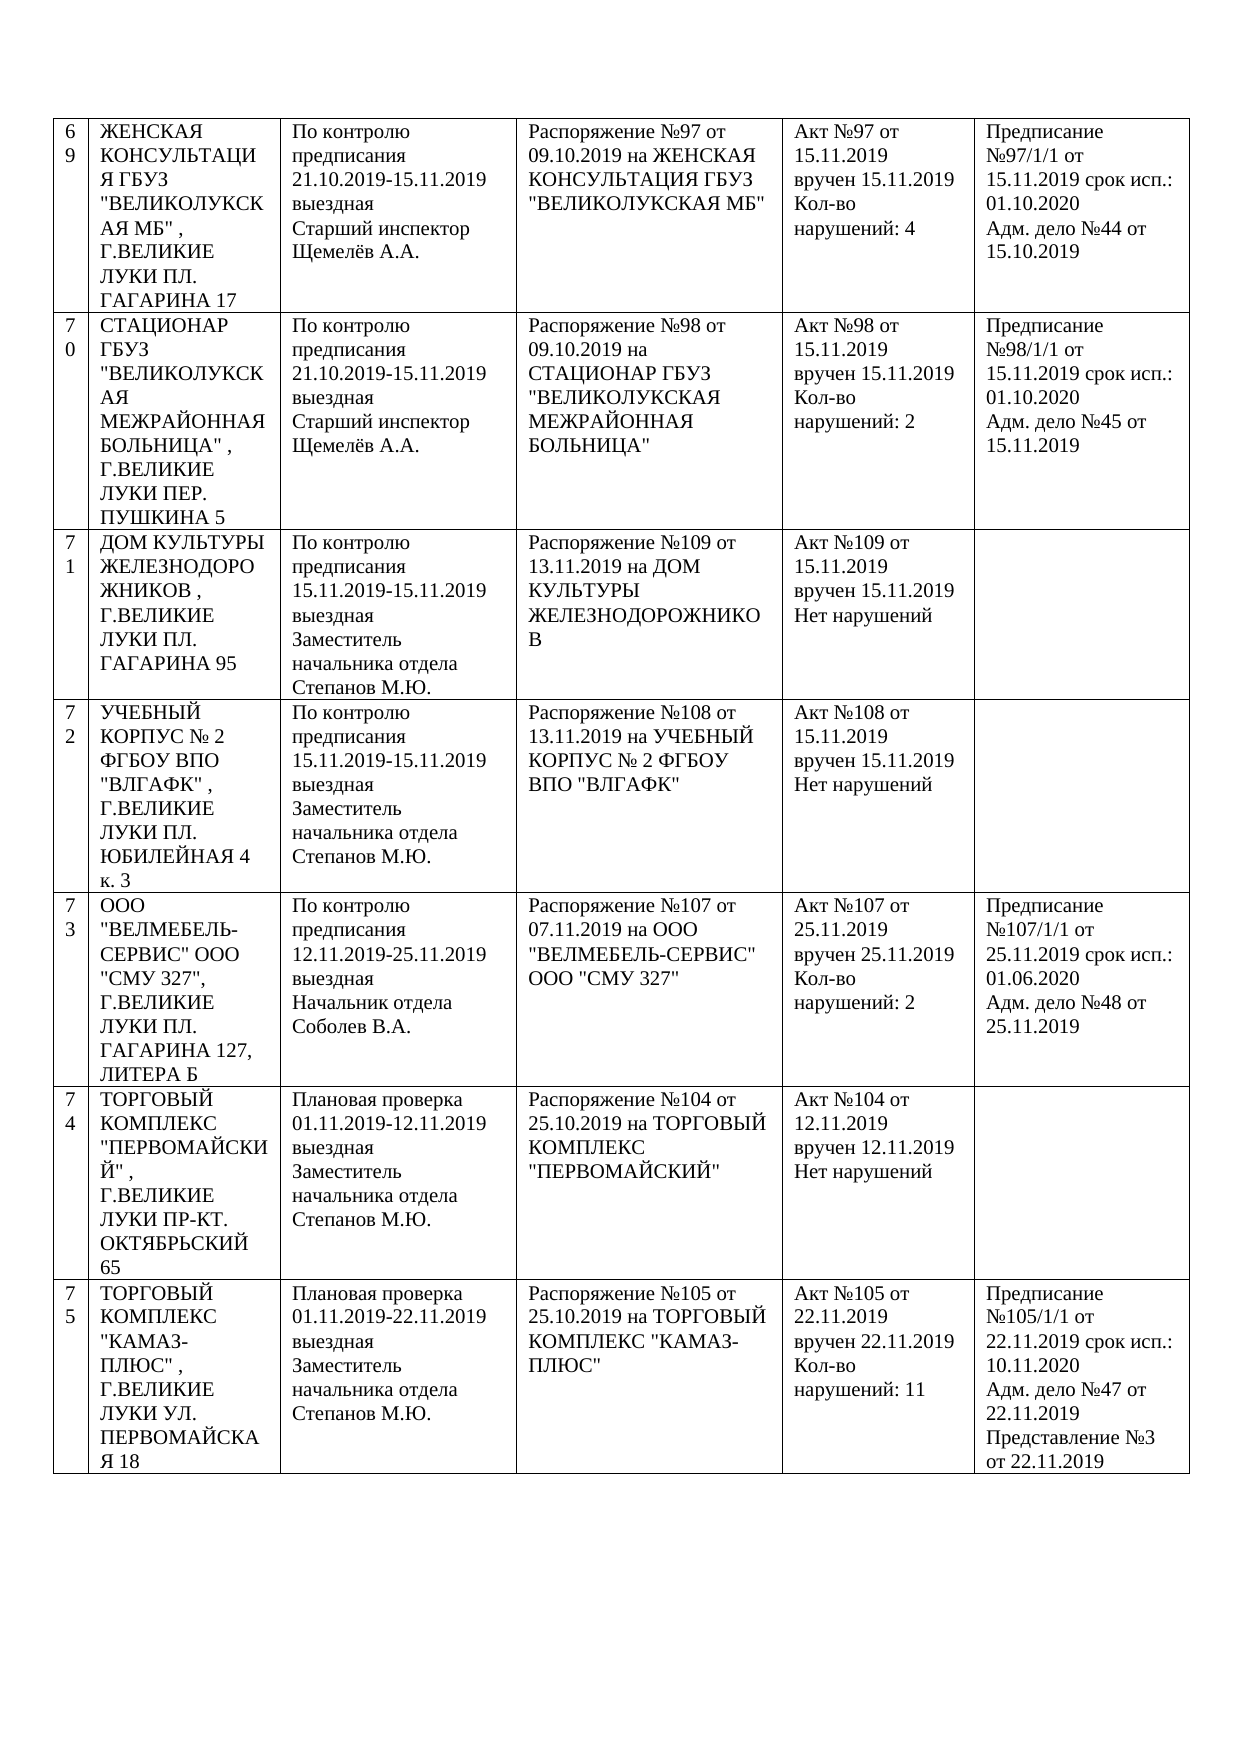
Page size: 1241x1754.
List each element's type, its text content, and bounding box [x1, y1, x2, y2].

table_cell Акт №109 от 15.11.2019 вручен 15.11.2019 Нет нарушений [783, 530, 974, 699]
table_cell 71 [54, 530, 88, 699]
table_cell По контролю предписания 15.11.2019-15.11.2019 выездная Заместитель начальника отдела Степанов М.Ю. [281, 530, 516, 699]
table_cell 70 [54, 313, 88, 529]
table_cell По контролю предписания 12.11.2019-25.11.2019 выездная Начальник отдела Соболев В.А. [281, 893, 516, 1086]
table_cell ДОМ КУЛЬТУРЫ ЖЕЛЕЗНОДОРОЖНИКОВ , Г.ВЕЛИКИЕ ЛУКИ ПЛ. ГАГАРИНА 95 [89, 530, 280, 699]
table_cell Акт №105 от 22.11.2019 вручен 22.11.2019 Кол-во нарушений: 11 [783, 1280, 974, 1473]
table_cell 69 [54, 119, 88, 312]
table_cell СТАЦИОНАР ГБУЗ "ВЕЛИКОЛУКСКАЯ МЕЖРАЙОННАЯ БОЛЬНИЦА" , Г.ВЕЛИКИЕ ЛУКИ ПЕР. ПУШКИНА 5 [89, 313, 280, 529]
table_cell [281, 119, 516, 312]
table_cell ЖЕНСКАЯ КОНСУЛЬТАЦИЯ ГБУЗ "ВЕЛИКОЛУКСКАЯ МБ" , Г.ВЕЛИКИЕ ЛУКИ ПЛ. ГАГАРИНА 17 [89, 119, 280, 312]
table_cell [975, 530, 1189, 699]
table_cell По контролю предписания 15.11.2019-15.11.2019 выездная Заместитель начальника отдела Степанов М.Ю. [281, 700, 516, 892]
table_cell 74 [54, 1087, 88, 1279]
table_cell Распоряжение №97 от 09.10.2019 на ЖЕНСКАЯ КОНСУЛЬТАЦИЯ ГБУЗ "ВЕЛИКОЛУКСКАЯ МБ" [517, 119, 782, 312]
table_cell Акт №98 от 15.11.2019 вручен 15.11.2019 Кол-во нарушений: 2 [783, 313, 974, 529]
table_cell Плановая проверка 01.11.2019-22.11.2019 выездная Заместитель начальника отдела Степанов М.Ю. [281, 1280, 516, 1473]
table_cell ООО "ВЕЛМЕБЕЛЬ-СЕРВИС" ООО "СМУ 327", Г.ВЕЛИКИЕ ЛУКИ ПЛ. ГАГАРИНА 127, ЛИТЕРА Б [89, 893, 280, 1086]
table_cell Распоряжение №104 от 25.10.2019 на ТОРГОВЫЙ КОМПЛЕКС "ПЕРВОМАЙСКИЙ" [517, 1087, 782, 1279]
table_cell Акт №104 от 12.11.2019 вручен 12.11.2019 Нет нарушений [783, 1087, 974, 1279]
table_cell 72 [54, 700, 88, 892]
table_cell 75 [54, 1280, 88, 1473]
table_cell Распоряжение №109 от 13.11.2019 на ДОМ КУЛЬТУРЫ ЖЕЛЕЗНОДОРОЖНИКОВ [517, 530, 782, 699]
table_cell Акт №108 от 15.11.2019 вручен 15.11.2019 Нет нарушений [783, 700, 974, 892]
table_cell [975, 1087, 1189, 1279]
table_cell 73 [54, 893, 88, 1086]
table_cell Плановая проверка 01.11.2019-12.11.2019 выездная Заместитель начальника отдела Степанов М.Ю. [281, 1087, 516, 1279]
table_cell Предписание №105/1/1 от 22.11.2019 срок исп.: 10.11.2020 Адм. дело №47 от 22.11.2019 Представление №3 от 22.11.2019 [975, 1280, 1189, 1473]
table_cell По контролю предписания 21.10.2019-15.11.2019 выездная Старший инспектор Щемелёв А.А. [281, 313, 516, 529]
table_cell ТОРГОВЫЙ КОМПЛЕКС "ПЕРВОМАЙСКИЙ" , Г.ВЕЛИКИЕ ЛУКИ ПР-КТ. ОКТЯБРЬСКИЙ 65 [89, 1087, 280, 1279]
table_cell [975, 700, 1189, 892]
table_cell Предписание №98/1/1 от 15.11.2019 срок исп.: 01.10.2020 Адм. дело №45 от 15.11.2019 [975, 313, 1189, 529]
table_cell УЧЕБНЫЙ КОРПУС № 2 ФГБОУ ВПО "ВЛГАФК" , Г.ВЕЛИКИЕ ЛУКИ ПЛ. ЮБИЛЕЙНАЯ 4 к. 3 [89, 700, 280, 892]
table_cell Распоряжение №105 от 25.10.2019 на ТОРГОВЫЙ КОМПЛЕКС "КАМАЗ-ПЛЮС" [517, 1280, 782, 1473]
table_cell Распоряжение №108 от 13.11.2019 на УЧЕБНЫЙ КОРПУС № 2 ФГБОУ ВПО "ВЛГАФК" [517, 700, 782, 892]
table_cell Распоряжение №107 от 07.11.2019 на ООО "ВЕЛМЕБЕЛЬ-СЕРВИС" ООО "СМУ 327" [517, 893, 782, 1086]
table_cell Акт №107 от 25.11.2019 вручен 25.11.2019 Кол-во нарушений: 2 [783, 893, 974, 1086]
table_cell ТОРГОВЫЙ КОМПЛЕКС "КАМАЗ-ПЛЮС" , Г.ВЕЛИКИЕ ЛУКИ УЛ. ПЕРВОМАЙСКАЯ 18 [89, 1280, 280, 1473]
table_cell Предписание №107/1/1 от 25.11.2019 срок исп.: 01.06.2020 Адм. дело №48 от 25.11.2019 [975, 893, 1189, 1086]
table_cell Акт №97 от 15.11.2019 вручен 15.11.2019 Кол-во нарушений: 4 [783, 119, 974, 312]
table_cell Предписание №97/1/1 от 15.11.2019 срок исп.: 01.10.2020 Адм. дело №44 от 15.10.2019 [975, 119, 1189, 312]
table_cell Распоряжение №98 от 09.10.2019 на СТАЦИОНАР ГБУЗ "ВЕЛИКОЛУКСКАЯ МЕЖРАЙОННАЯ БОЛЬНИЦА" [517, 313, 782, 529]
